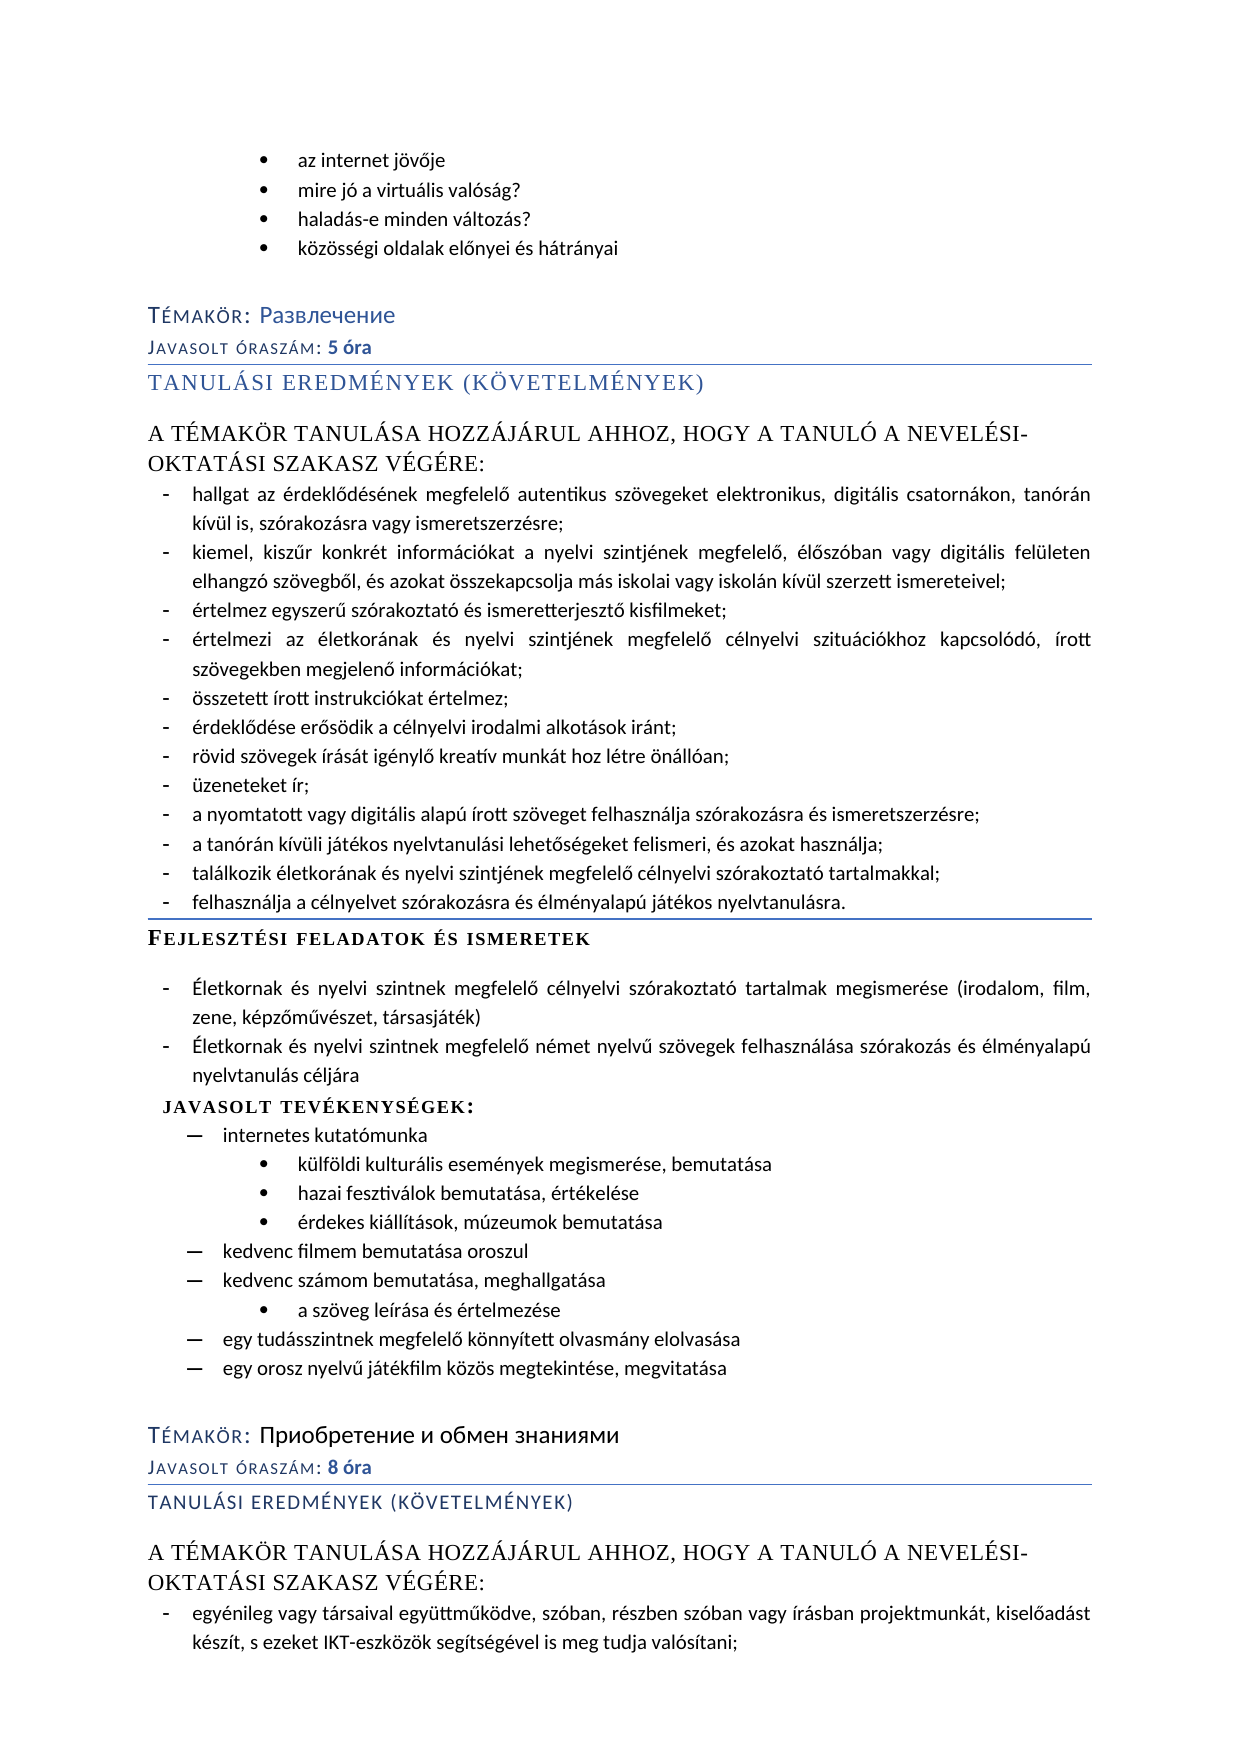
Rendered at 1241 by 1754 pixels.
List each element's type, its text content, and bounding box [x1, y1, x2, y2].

list kedvenc számom bemutatása, meghallgatása [185, 1268, 1092, 1293]
list egy orosz nyelvű játékfilm közös megtekintése, megvitatása [185, 1355, 1092, 1381]
list érdekes kiállítások, múzeumok bemutatása [260, 1209, 1092, 1235]
list egy tudásszintnek megfelelő könnyített olvasmány elolvasása [185, 1326, 1092, 1351]
text javasolt tevékenységek: [162, 1092, 1092, 1118]
subtitle TANULÁSI EREDMÉNYEK (KÖVETELMÉNYEK) [148, 365, 1092, 396]
list Életkornak és nyelvi szintnek megfelelő német nyelvű szövegek felhasználása szórakozás és élményalapú nyelvtanulás céljára [162, 1033, 1092, 1088]
list üzeneteket ír; [162, 772, 1092, 798]
list egyénileg vagy társaival együttműködve, szóban, részben szóban vagy írásban projektmunkát, kiselőadást készít, s ezeket IKT-eszközök segítségével is meg tudja valósítani; [162, 1600, 1092, 1654]
list Javasolt óraszám: 8 óra [148, 1454, 1092, 1480]
list felhasználja a célnyelvet szórakozásra és élményalapú játékos nyelvtanulásra. [162, 889, 1092, 914]
list összetett írott instrukciókat értelmez; [162, 685, 1092, 710]
list A témakör tanulása hozzájárul ahhoz, hogy a tanuló a nevelési-oktatási szakasz végére: [148, 1539, 1092, 1596]
list mire jó a virtuális valóság? [260, 177, 1092, 202]
list a tanórán kívüli játékos nyelvtanulási lehetőségeket felismeri, és azokat használja; [162, 831, 1092, 856]
list kedvenc filmem bemutatása oroszul [185, 1238, 1092, 1264]
list haladás-e minden változás? [260, 206, 1092, 231]
list Témakör: Приобретение и обмен знаниями [148, 1419, 1092, 1450]
subtitle Fejlesztési feladatok és ismeretek [148, 920, 1092, 950]
list Javasolt óraszám: 5 óra [148, 334, 1092, 360]
list közösségi oldalak előnyei és hátrányai [260, 235, 1092, 261]
list Életkornak és nyelvi szintnek megfelelő célnyelvi szórakoztató tartalmak megismerése (irodalom, film, zene, képzőművészet, társasjáték) [162, 975, 1092, 1029]
text A témakör tanulása hozzájárul ahhoz, hogy a tanuló a nevelési-oktatási szakasz végére: [148, 420, 1092, 477]
list értelmez egyszerű szórakoztató és ismeretterjesztő kisfilmeket; [162, 597, 1092, 623]
list értelmezi az életkorának és nyelvi szintjének megfelelő célnyelvi szituációkhoz kapcsolódó, írott szövegekben megjelenő információkat; [162, 627, 1092, 681]
list találkozik életkorának és nyelvi szintjének megfelelő célnyelvi szórakoztató tartalmakkal; [162, 860, 1092, 885]
list internetes kutatómunka [185, 1122, 1092, 1147]
subtitle TANULÁSI EREDMÉNYEK (KÖVETELMÉNYEK) [148, 1485, 1092, 1515]
list rövid szövegek írását igénylő kreatív munkát hoz létre önállóan; [162, 743, 1092, 769]
list a szöveg leírása és értelmezése [260, 1297, 1092, 1322]
list Témakör: Развлечение [148, 299, 1092, 330]
list érdeklődése erősödik a célnyelvi irodalmi alkotások iránt; [162, 714, 1092, 739]
list hazai fesztiválok bemutatása, értékelése [260, 1180, 1092, 1206]
list kiemel, kiszűr konkrét információkat a nyelvi szintjének megfelelő, élőszóban vagy digitális felületen elhangzó szövegből, és azokat összekapcsolja más iskolai vagy iskolán kívül szerzett ismereteivel; [162, 539, 1092, 594]
list külföldi kulturális események megismerése, bemutatása [260, 1151, 1092, 1176]
list a nyomtatott vagy digitális alapú írott szöveget felhasználja szórakozásra és ismeretszerzésre; [162, 802, 1092, 827]
list hallgat az érdeklődésének megfelelő autentikus szövegeket elektronikus, digitális csatornákon, tanórán kívül is, szórakozásra vagy ismeretszerzésre; [162, 481, 1092, 535]
list az internet jövője [260, 148, 1092, 173]
